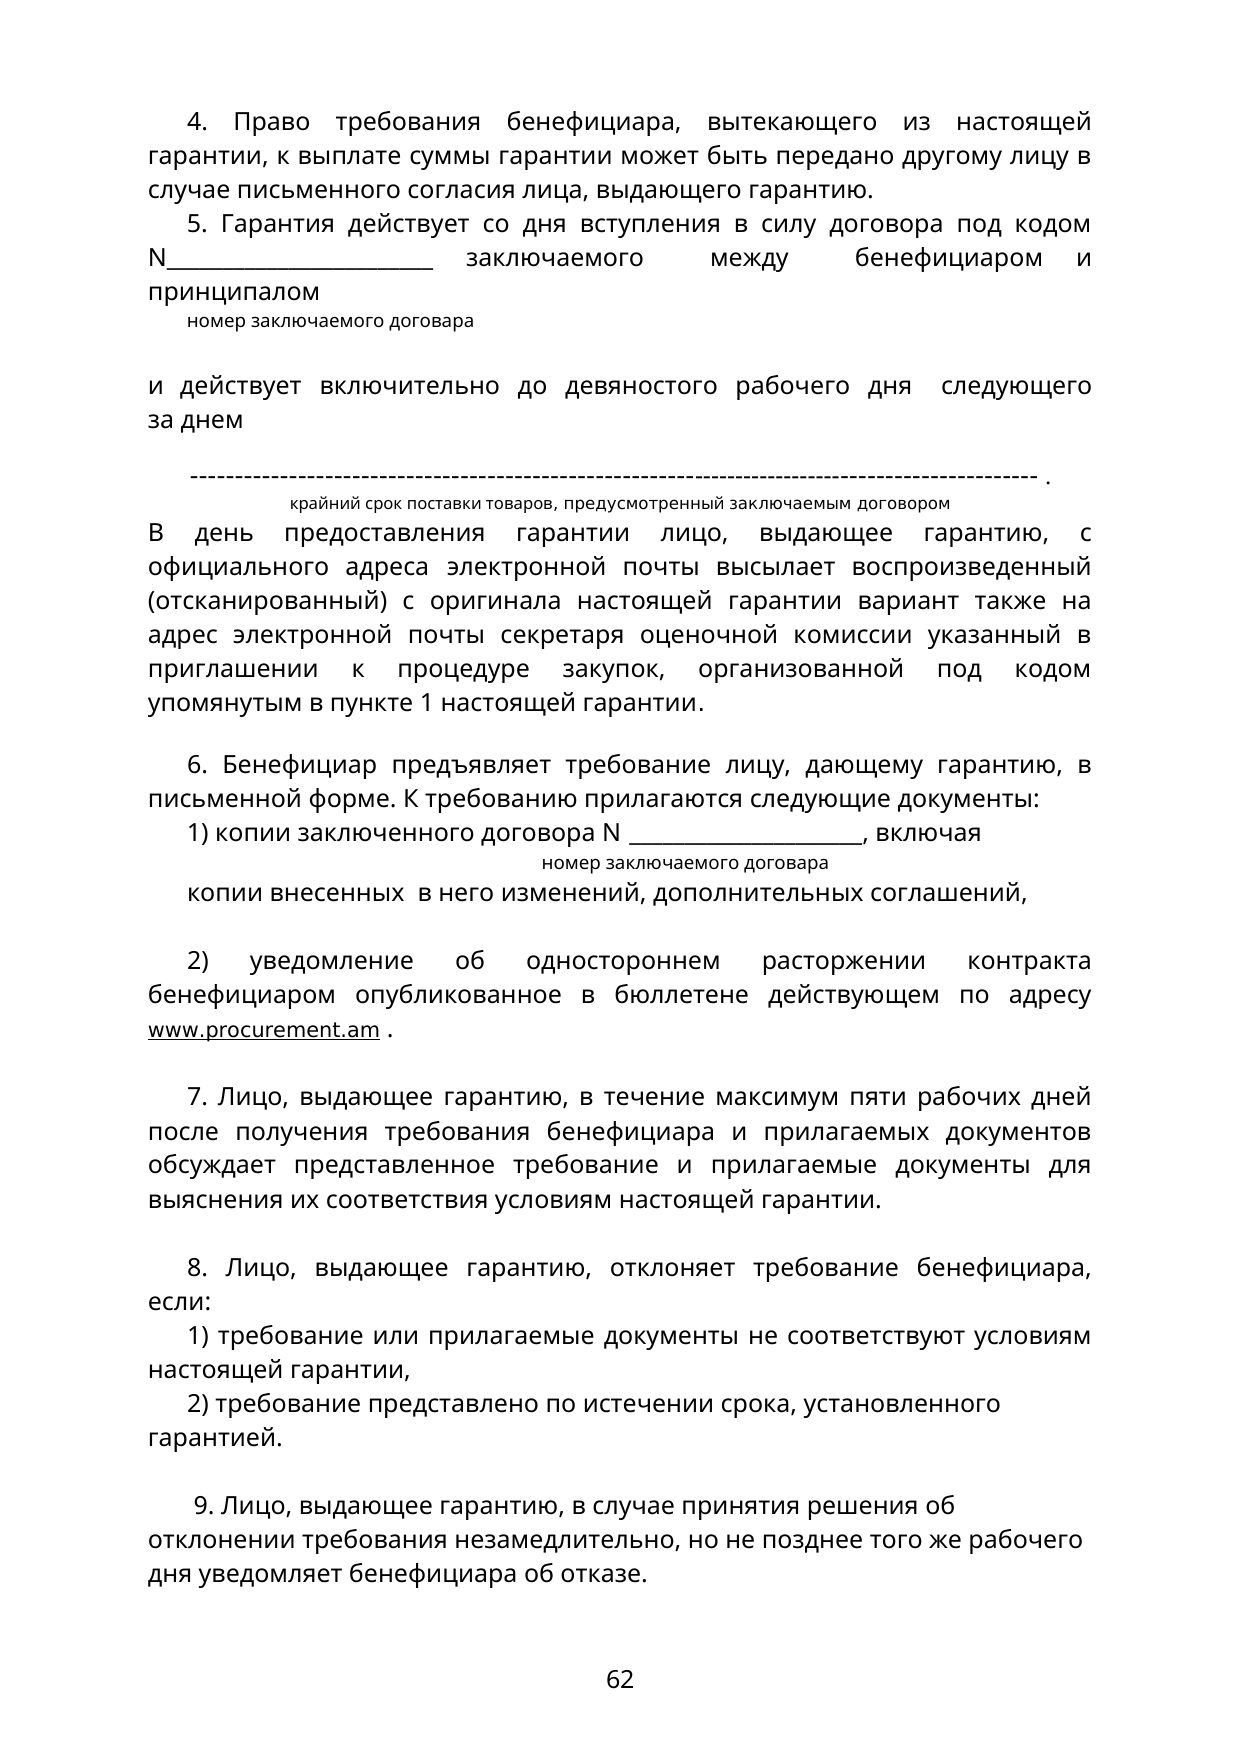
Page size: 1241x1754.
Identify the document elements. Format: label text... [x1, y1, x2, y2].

text номер заключаемого договара [148, 849, 1092, 875]
text 6. Бенефициар предъявляет требование лицу, дающему гарантию, в письменной форме. К требованию прилагаются следующие документы: [148, 747, 1092, 815]
text 2) требование представлено по истечении срока, установленного гарантией. [148, 1386, 1092, 1454]
text ------------------------------------------------------------------------------------------------ . крайний срок поставки товаров, предусмотренный заключаемым договором [148, 457, 1092, 514]
text 9. Лицо, выдающее гарантию, в случае принятия решения об отклонении требования незамедлительно, но не позднее того же рабочего дня уведомляет бенефициара об отказе. [148, 1488, 1092, 1590]
text 4. Право требования бенефициара, вытекающего из настоящей гарантии, к выплате суммы гарантии может быть передано другому лицу в случае письменного согласия лица, выдающего гарантию. [148, 103, 1092, 206]
text и действует включительно до девяностого рабочего дня следующего за днем [148, 367, 1092, 436]
text В день предоставления гарантии лицо, выдающее гарантию, с официального адреса электронной почты высылает воспроизведенный (отсканированный) с оригинала настоящей гарантии вариант также на адрес электронной почты секретаря оценочной комиссии указанный в приглашении к процедуре закупок, организованной под кодом упомянутым в пункте 1 настоящей гарантии. [148, 514, 1092, 718]
text 2) уведомление об одностороннем расторжении контракта бенефициаром опубликованное в бюллетене действующем по адресу www.procurement.am . [148, 943, 1092, 1045]
text копии внесенных в него изменений, дополнительных соглашений, [148, 875, 1092, 909]
text 7. Лицо, выдающее гарантию, в течение максимум пяти рабочих дней после получения требования бенефициара и прилагаемых документов обсуждает представленное требование и прилагаемые документы для выяснения их соответствия условиям настоящей гарантии. [148, 1079, 1092, 1215]
text 5. Гарантия действует со дня вступления в силу договора под кодом N________________________ заключаемого между бенефициаром и принципалом [148, 206, 1092, 308]
text 1) копии заключенного договора N _____________________, включая [148, 815, 1092, 849]
text номер заключаемого договара [148, 308, 1092, 333]
text 1) требование или прилагаемые документы не соответствуют условиям настоящей гарантии, [148, 1317, 1092, 1386]
text 8. Лицо, выдающее гарантию, отклоняет требование бенефициара, если: [148, 1249, 1092, 1317]
